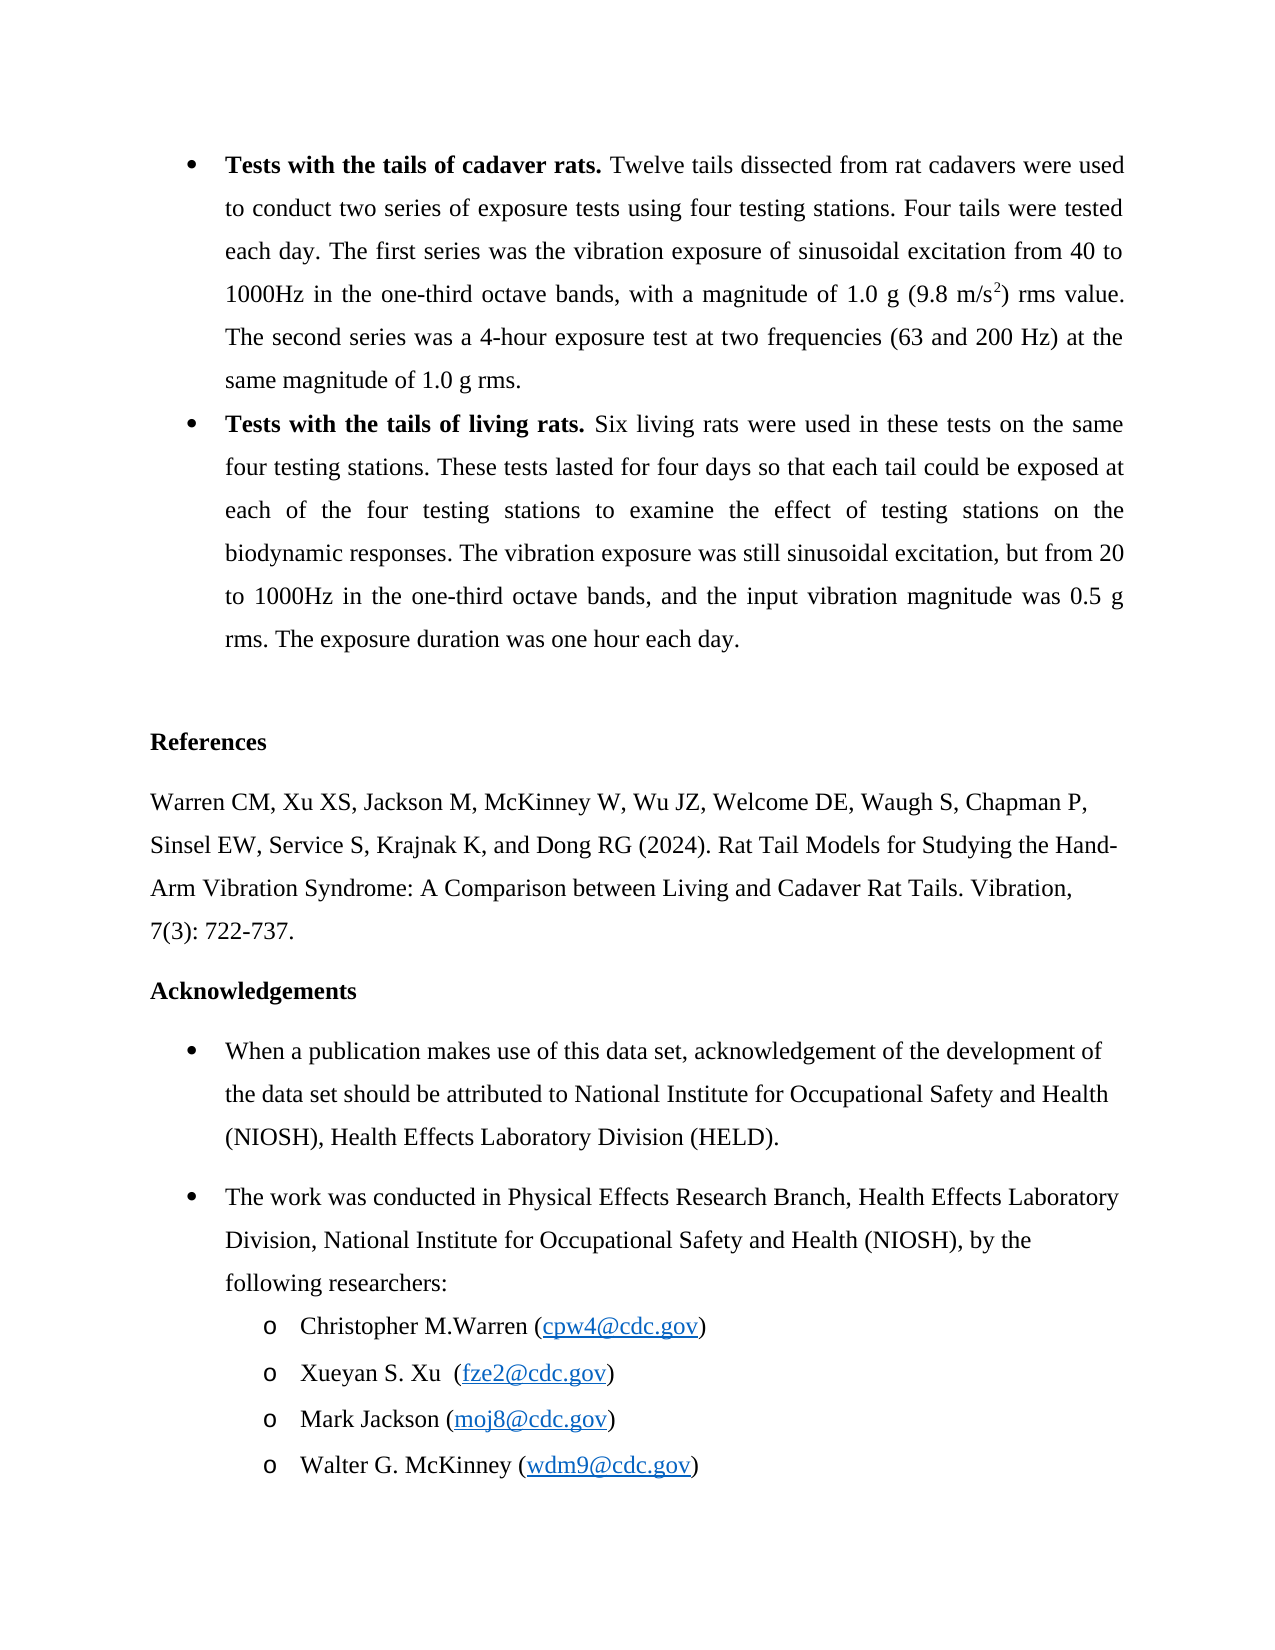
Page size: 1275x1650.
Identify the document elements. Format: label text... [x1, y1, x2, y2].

list Mark Jackson (moj8@cdc.gov) [262, 1404, 1125, 1435]
list Walter G. McKinney (wdm9@cdc.gov) [262, 1450, 1125, 1481]
list Tests with the tails of cadaver rats. Twelve tails dissected from rat cadavers were used to conduct two series of exposure tests using four testing stations. Four tails were tested each day. The first series was the vibration exposure of sinusoidal excitation from 40 to 1000Hz in the one-third octave bands, with a magnitude of 1.0 g (9.8 m/s2) rms value. The second series was a 4-hour exposure test at two frequencies (63 and 200 Hz) at the same magnitude of 1.0 g rms. [187, 150, 1125, 394]
list Tests with the tails of living rats. Six living rats were used in these tests on the same four testing stations. These tests lasted for four days so that each tail could be exposed at each of the four testing stations to examine the effect of testing stations on the biodynamic responses. The vibration exposure was still sinusoidal excitation, but from 20 to 1000Hz in the one-third octave bands, and the input vibration magnitude was 0.5 g rms. The exposure duration was one hour each day. [187, 409, 1125, 653]
list Christopher M.Warren (cpw4@cdc.gov) [262, 1311, 1125, 1342]
list Xueyan S. Xu (fze2@cdc.gov) [262, 1358, 1125, 1388]
text Acknowledgements [150, 976, 1125, 1005]
text References [150, 727, 1125, 756]
text Warren CM, Xu XS, Jackson M, McKinney W, Wu JZ, Welcome DE, Waugh S, Chapman P, Sinsel EW, Service S, Krajnak K, and Dong RG (2024). Rat Tail Models for Studying the Hand-Arm Vibration Syndrome: A Comparison between Living and Cadaver Rat Tails. Vibration, 7(3): 722-737. [150, 787, 1125, 945]
list The work was conducted in Physical Effects Research Branch, Health Effects Laboratory Division, National Institute for Occupational Safety and Health (NIOSH), by the following researchers: [187, 1182, 1125, 1297]
list When a publication makes use of this data set, acknowledgement of the development of the data set should be attributed to National Institute for Occupational Safety and Health (NIOSH), Health Effects Laboratory Division (HELD). [187, 1036, 1125, 1151]
